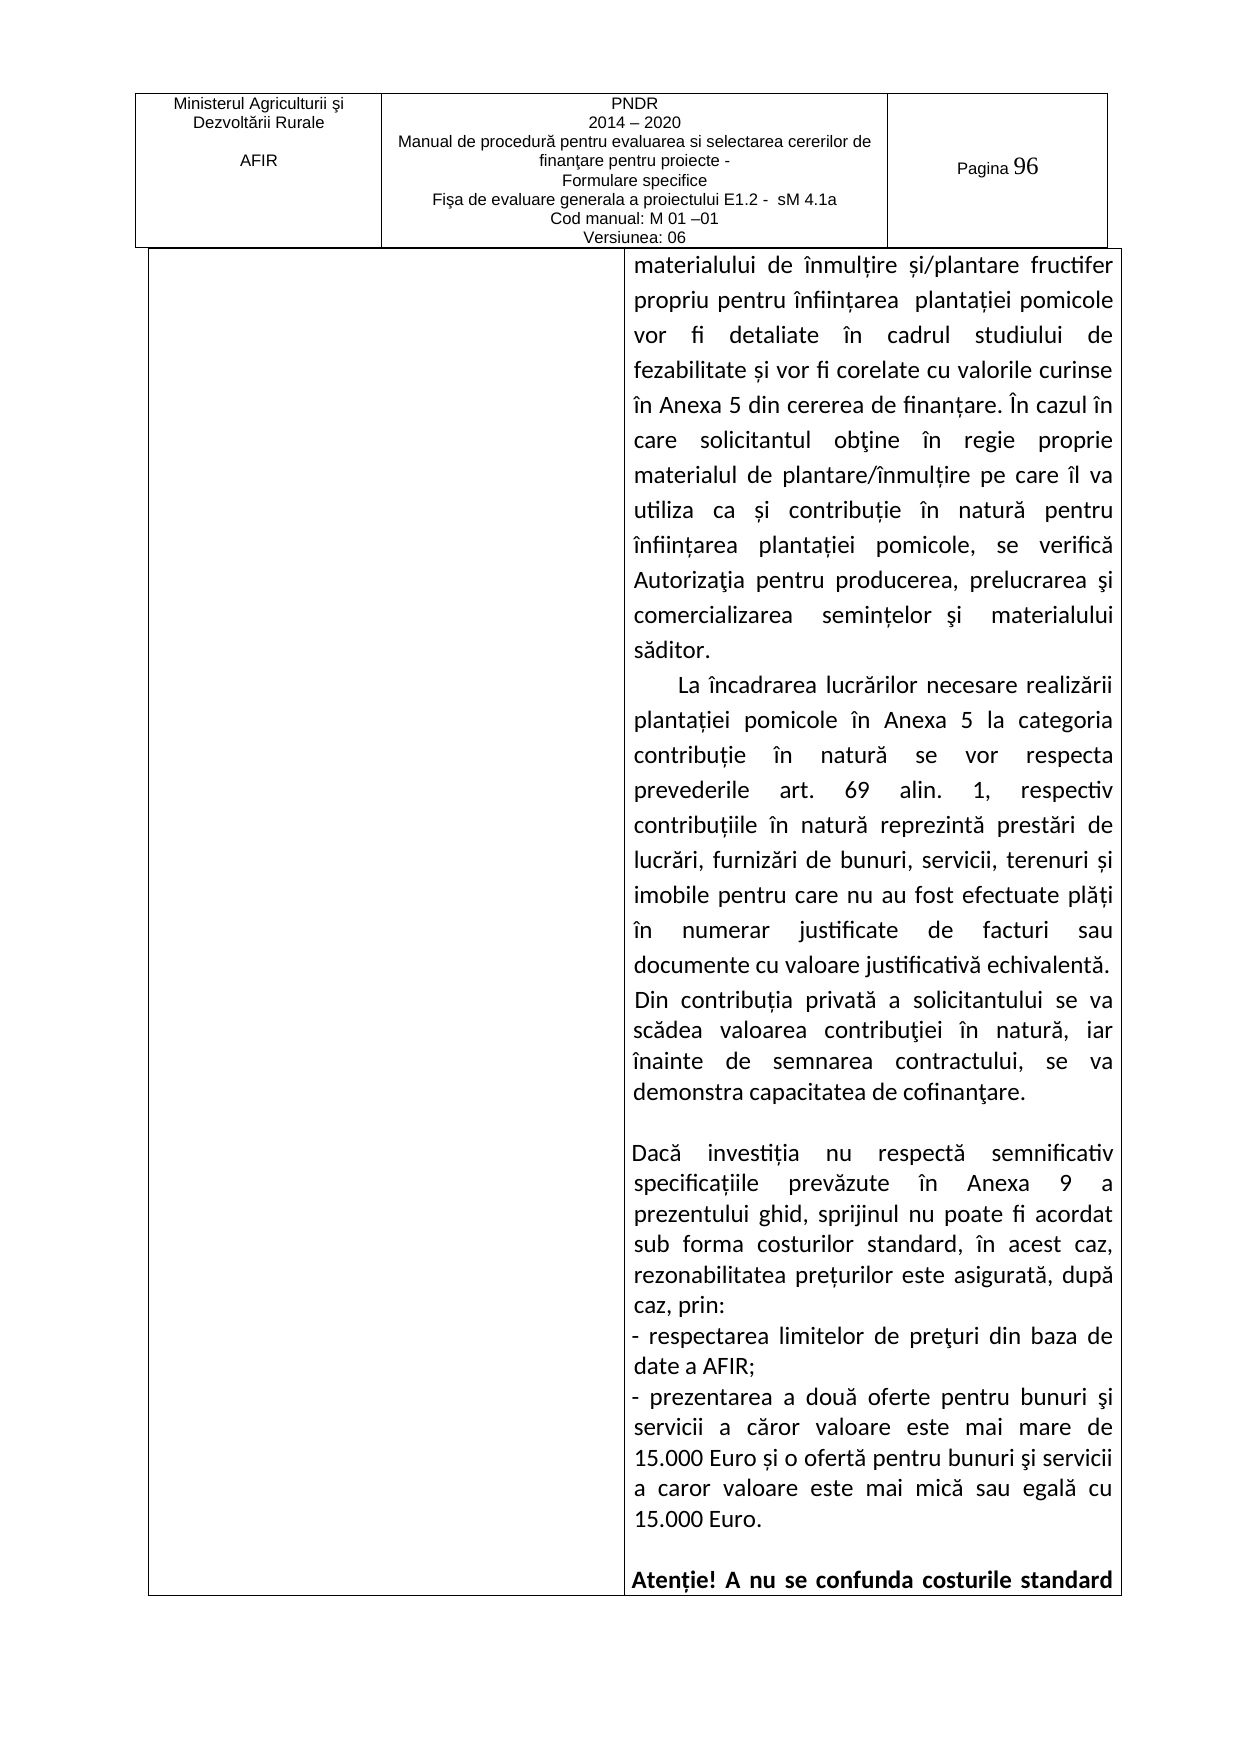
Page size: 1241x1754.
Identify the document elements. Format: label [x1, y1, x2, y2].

table_cell [625, 249, 1121, 1594]
table_cell [149, 249, 624, 1594]
